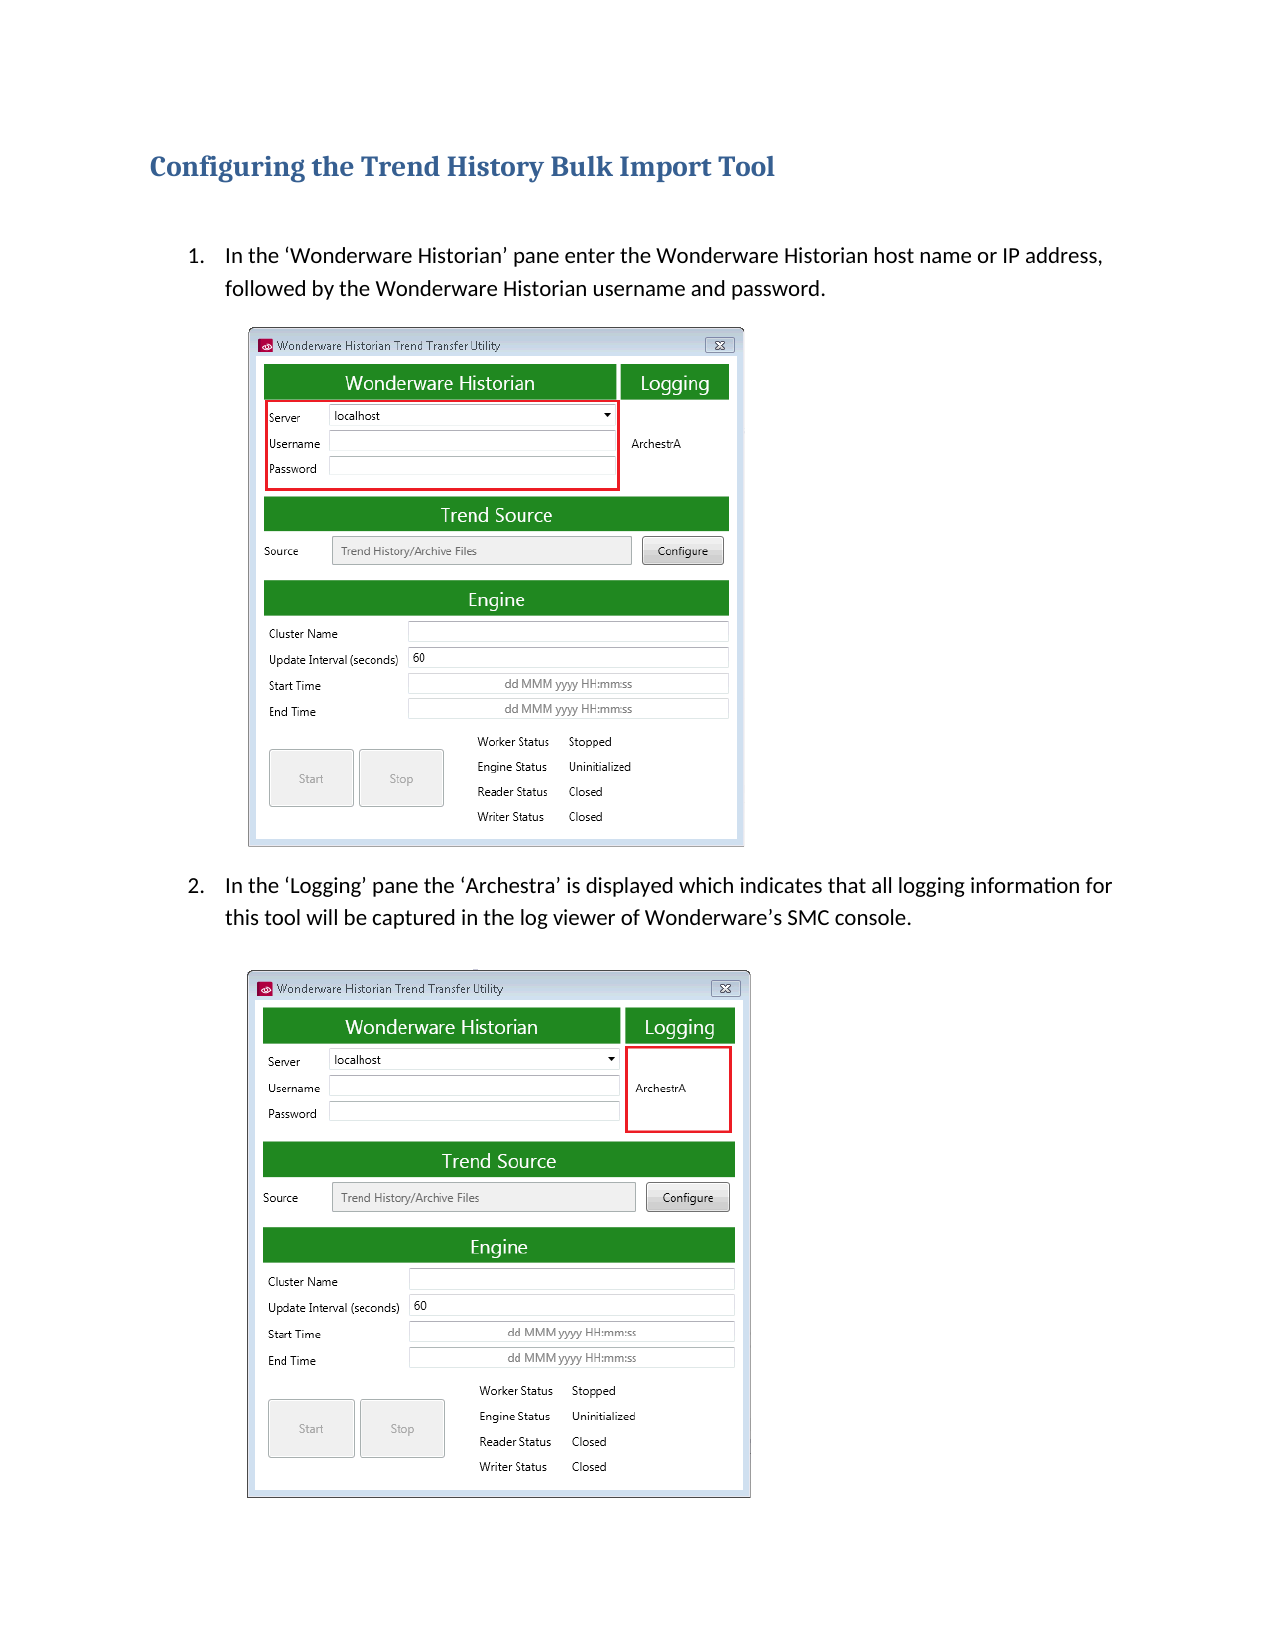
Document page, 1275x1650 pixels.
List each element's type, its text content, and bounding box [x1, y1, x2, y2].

list In the ‘Wonderware Historian’ pane enter the Wonderware Historian host name or IP address, followed by the Wonderware Historian username and password. [187, 242, 1125, 302]
picture [245, 967, 751, 1499]
list In the ‘Logging’ pane the ‘Archestra’ is displayed which indicates that all logging information for this tool will be captured in the log viewer of Wonderware’s SMC console. [187, 871, 1125, 931]
subtitle Configuring the Trend History Bulk Import Tool [150, 150, 1125, 183]
picture [248, 326, 745, 847]
